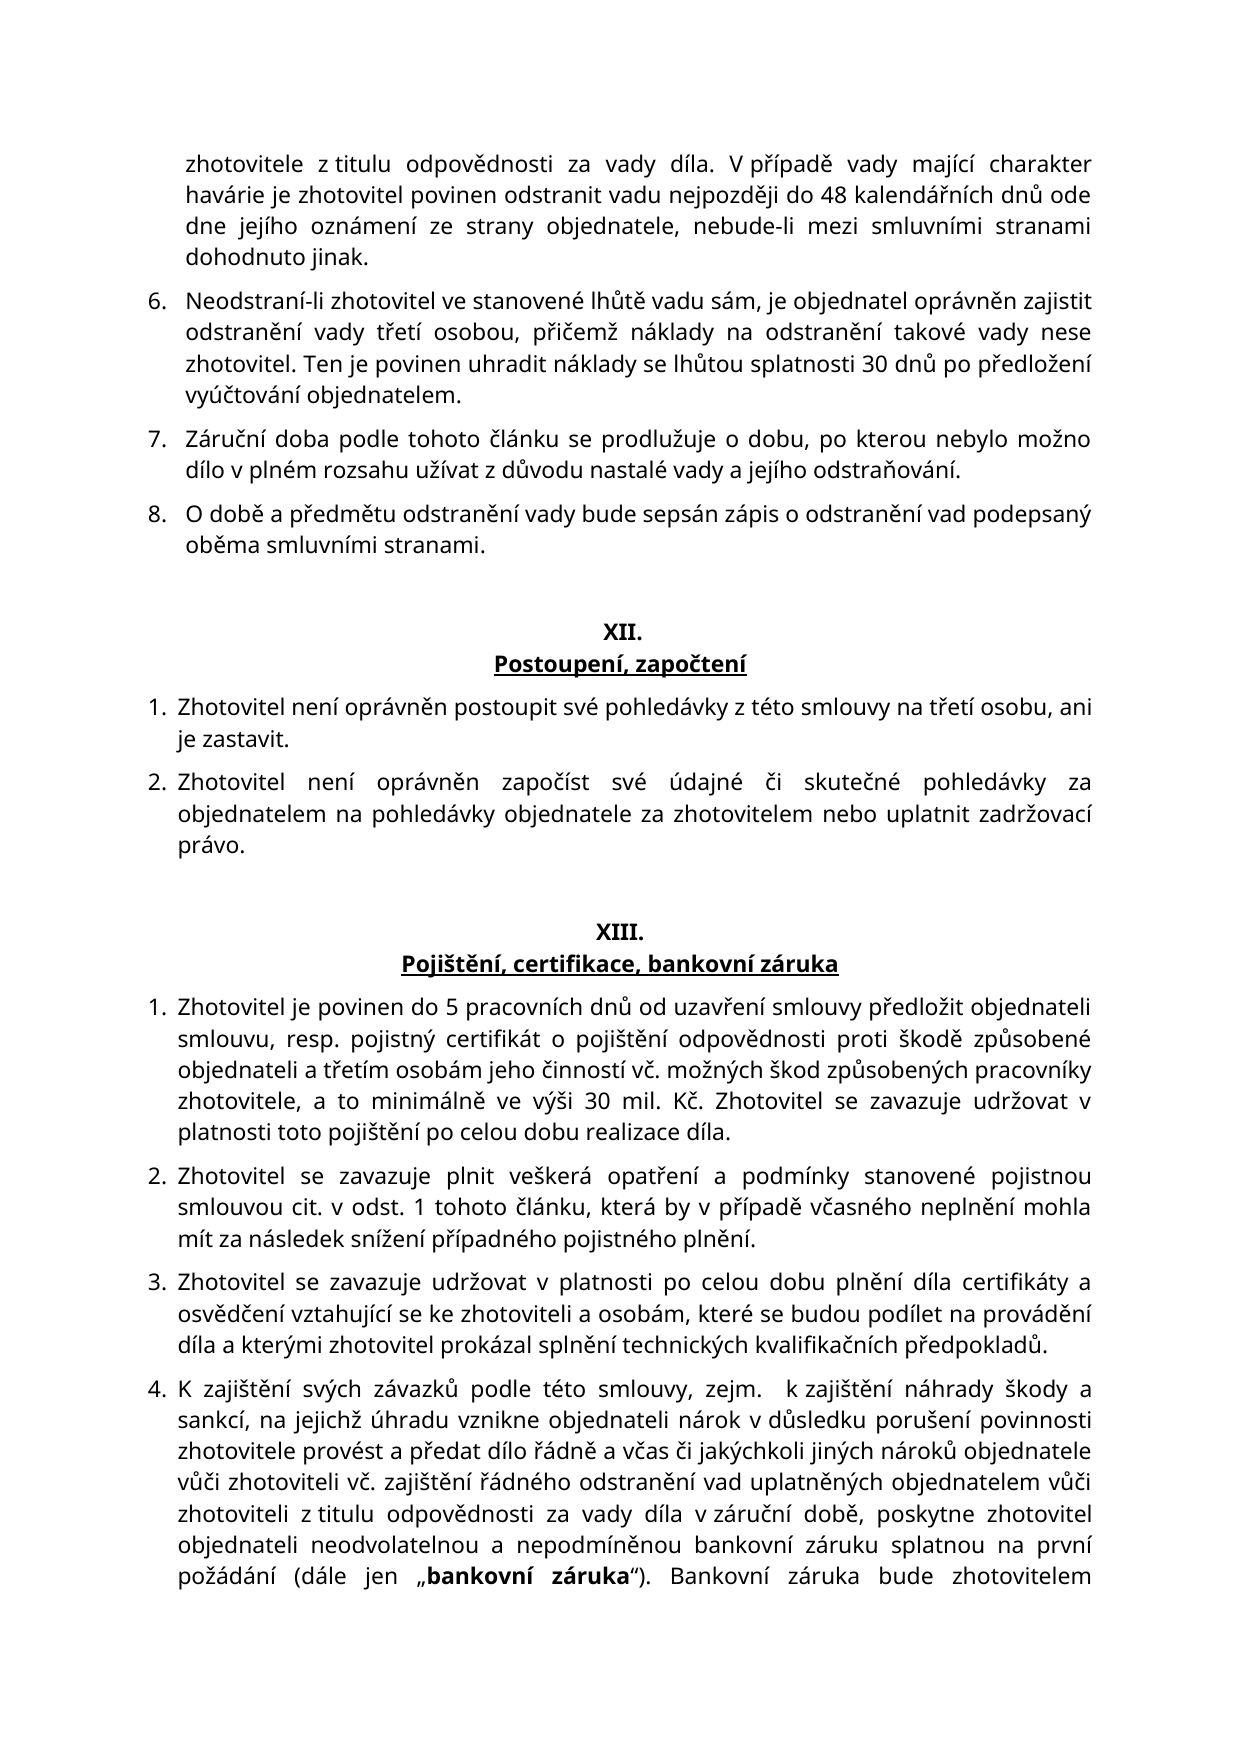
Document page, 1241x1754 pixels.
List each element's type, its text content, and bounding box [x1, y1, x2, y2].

text XIII. [148, 916, 1093, 948]
text Postoupení, započtení [148, 648, 1093, 679]
text Pojištění, certifikace, bankovní záruka [148, 948, 1093, 979]
list Zhotovitel je povinen do 5 pracovních dnů od uzavření smlouvy předložit objednateli smlouvu, resp. pojistný certifikát o pojištění odpovědnosti proti škodě způsobené objednateli a třetím osobám jeho činností vč. možných škod způsobených pracovníky zhotovitele, a to minimálně ve výši 30 mil. Kč. Zhotovitel se zavazuje udržovat v platnosti toto pojištění po celou dobu realizace díla. [148, 991, 1093, 1148]
list Zhotovitel se zavazuje udržovat v platnosti po celou dobu plnění díla certifikáty a osvědčení vztahující se ke zhotoviteli a osobám, které se budou podílet na provádění díla a kterými zhotovitel prokázal splnění technických kvalifikačních předpokladů. [148, 1266, 1093, 1360]
list O době a předmětu odstranění vady bude sepsán zápis o odstranění vad podepsaný oběma smluvními stranami. [148, 498, 1093, 560]
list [148, 148, 1093, 273]
list Zhotovitel není oprávněn započíst své údajné či skutečné pohledávky za objednatelem na pohledávky objednatele za zhotovitelem nebo uplatnit zadržovací právo. [148, 766, 1093, 860]
text XII. [148, 616, 1093, 648]
list Neodstraní-li zhotovitel ve stanovené lhůtě vadu sám, je objednatel oprávněn zajistit odstranění vady třetí osobou, přičemž náklady na odstranění takové vady nese zhotovitel. Ten je povinen uhradit náklady se lhůtou splatnosti 30 dnů po předložení vyúčtování objednatelem. [148, 285, 1093, 410]
list Zhotovitel není oprávněn postoupit své pohledávky z této smlouvy na třetí osobu, ani je zastavit. [148, 691, 1093, 754]
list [148, 1373, 1093, 1591]
list Zhotovitel se zavazuje plnit veškerá opatření a podmínky stanovené pojistnou smlouvou cit. v odst. 1 tohoto článku, která by v případě včasného neplnění mohla mít za následek snížení případného pojistného plnění. [148, 1160, 1093, 1254]
list Záruční doba podle tohoto článku se prodlužuje o dobu, po kterou nebylo možno dílo v plném rozsahu užívat z důvodu nastalé vady a jejího odstraňování. [148, 423, 1093, 485]
